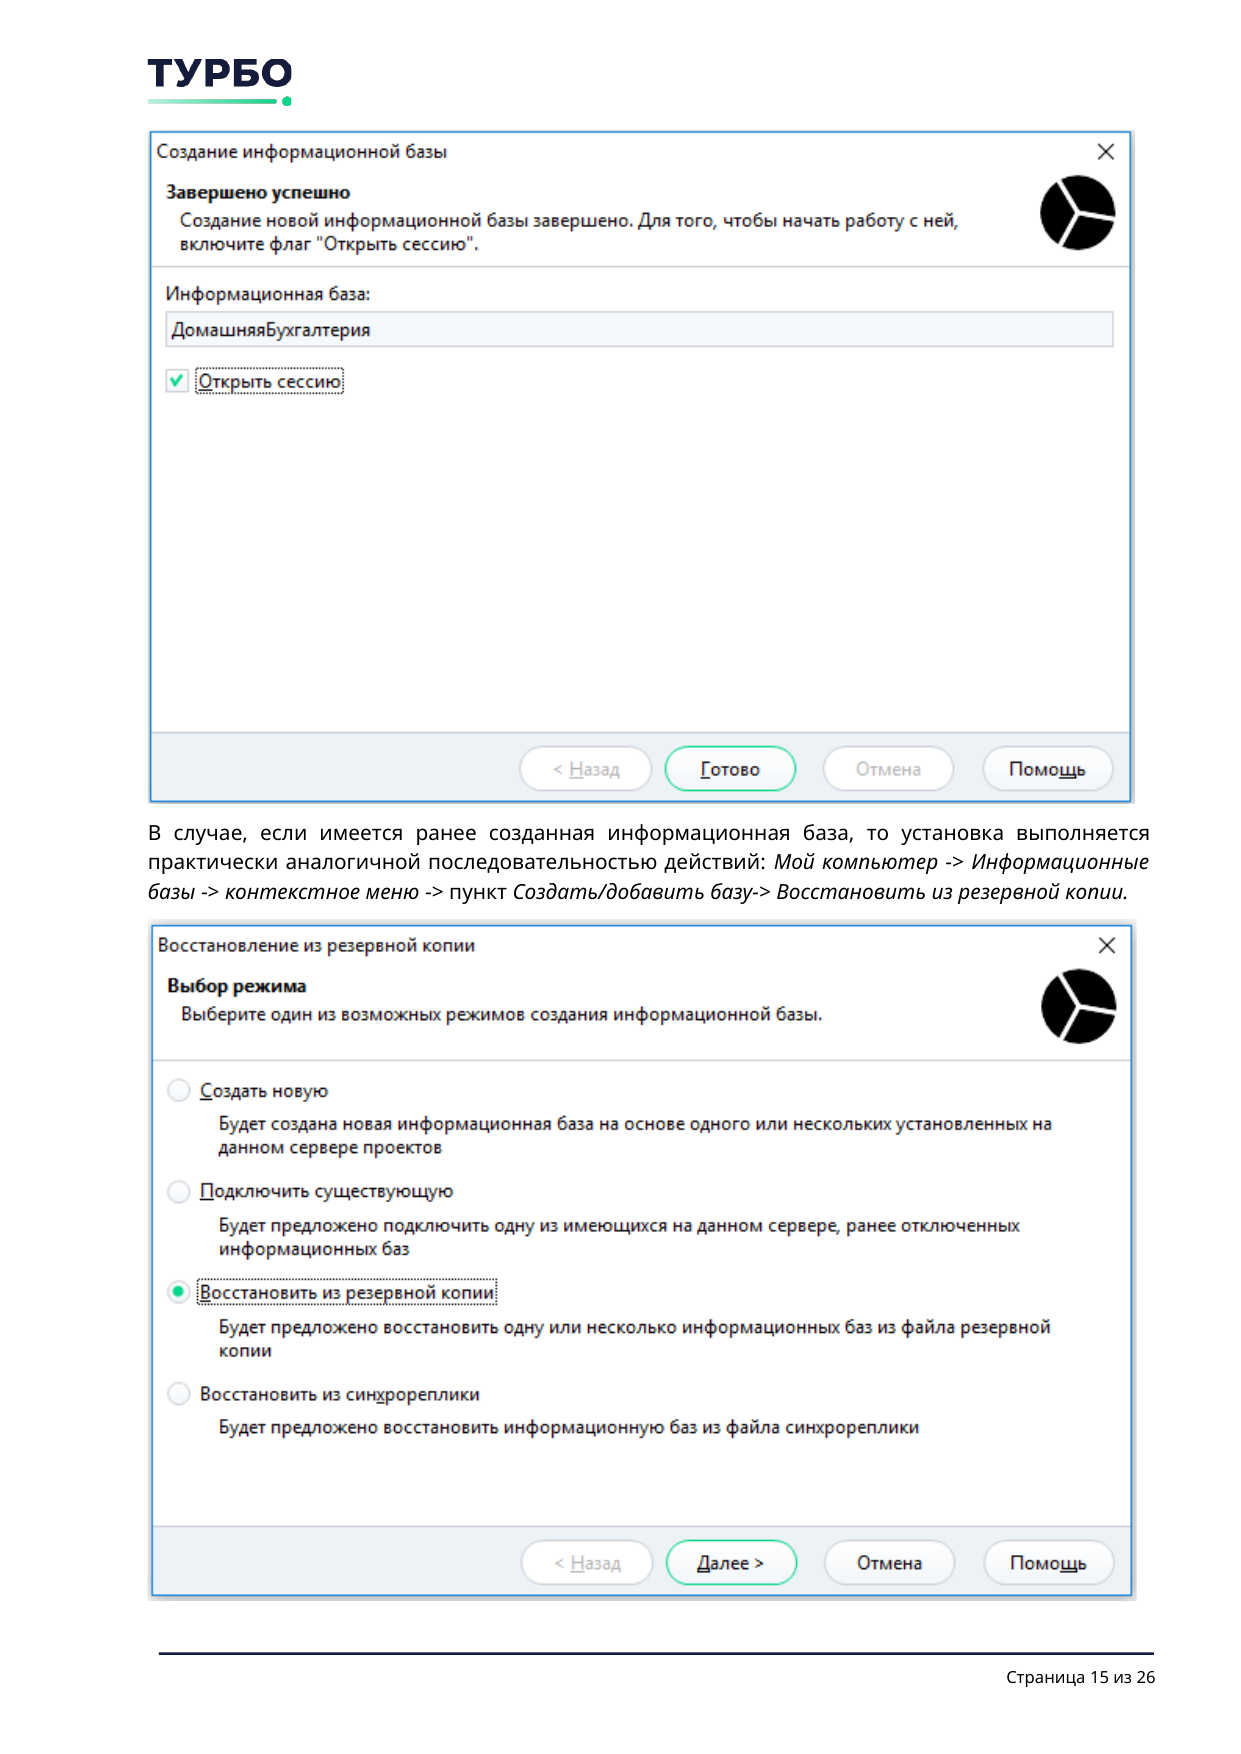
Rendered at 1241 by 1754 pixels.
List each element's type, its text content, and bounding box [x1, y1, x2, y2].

picture [147, 59, 292, 106]
picture [147, 130, 1136, 804]
picture [147, 919, 1137, 1601]
text В случае, если имеется ранее созданная информационная база, то установка выполняется практически аналогичной последовательностью действий: Мой компьютер -> Информационные базы -> контекстное меню -> пункт Создать/добавить базу-> Восстановить из резервной копии. [148, 818, 1152, 906]
